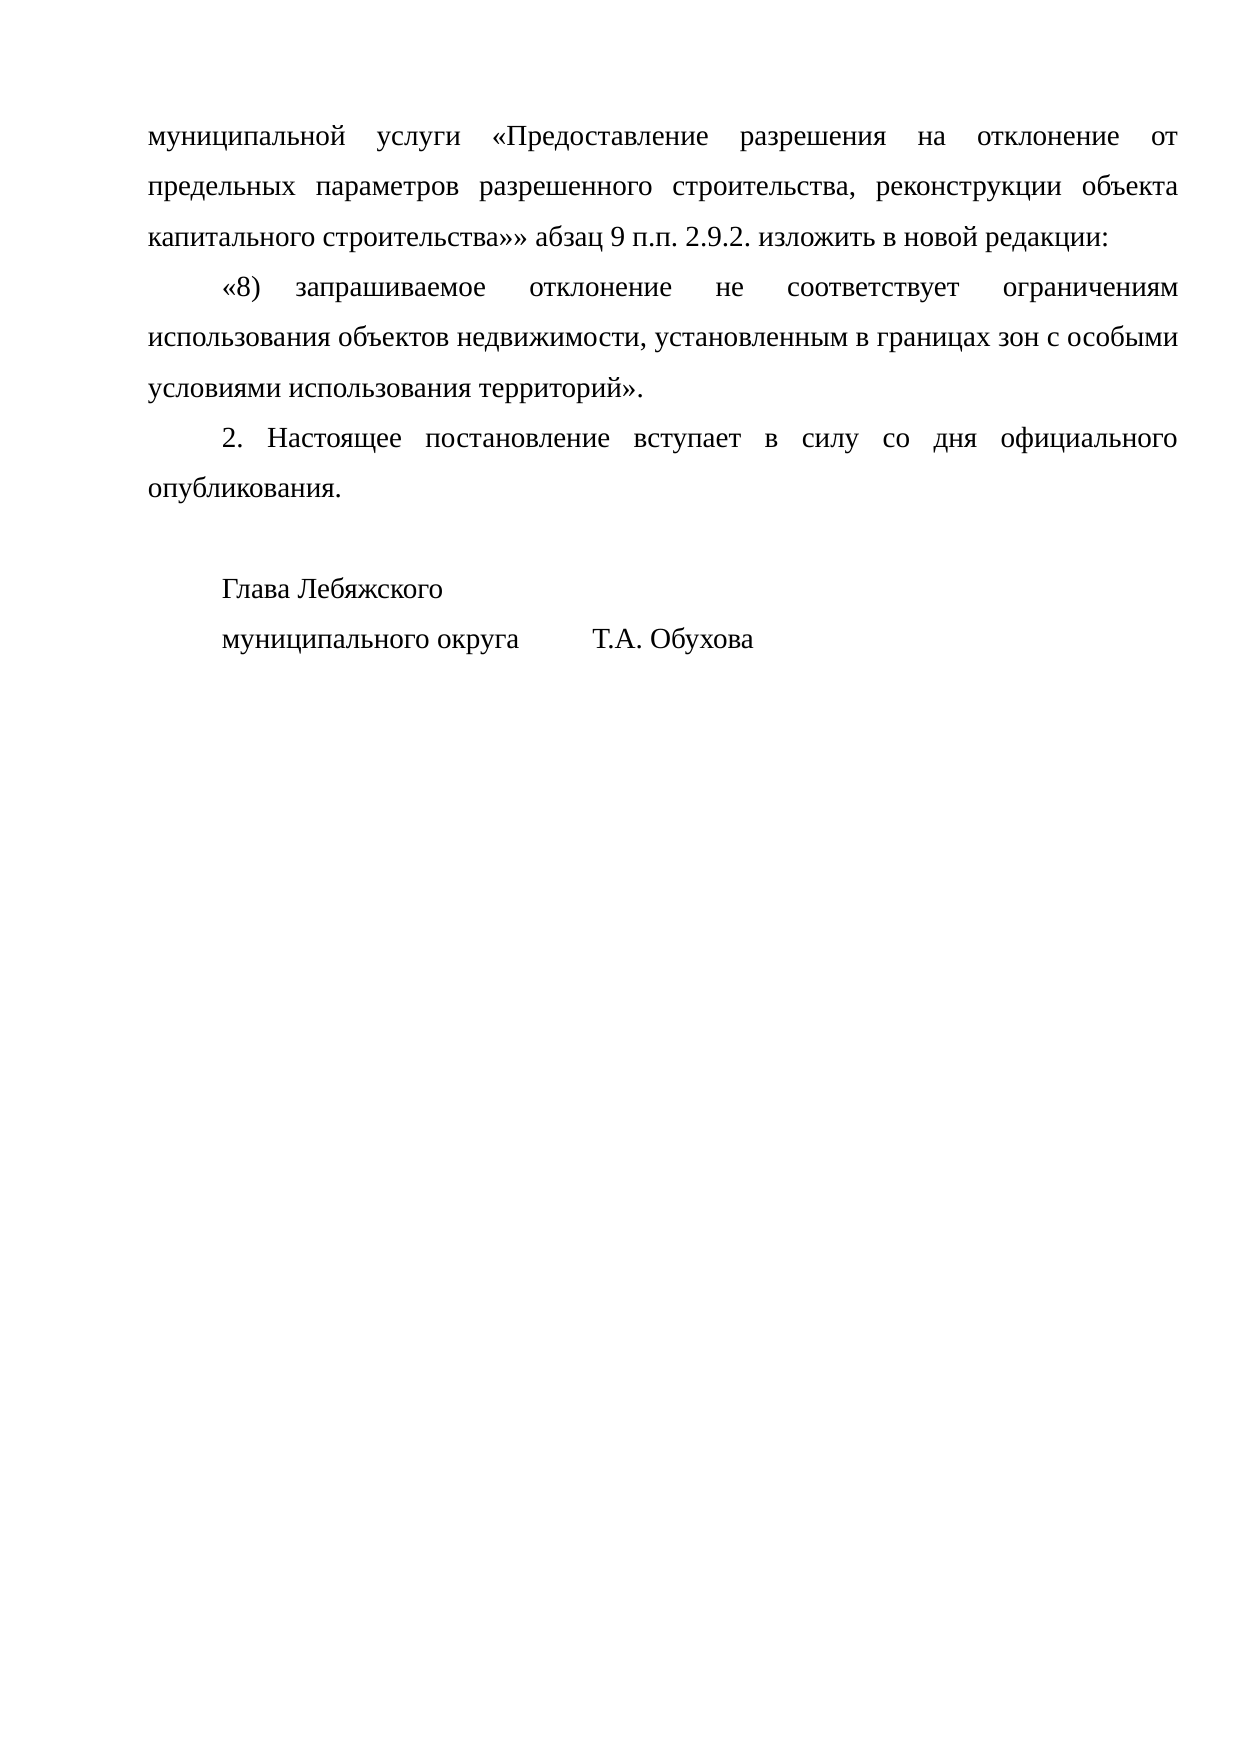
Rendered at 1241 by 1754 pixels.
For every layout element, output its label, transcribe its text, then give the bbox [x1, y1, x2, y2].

text 2. Настоящее постановление вступает в силу со дня официального опубликования. [148, 420, 1179, 504]
text «8) запрашиваемое отклонение не соответствует ограничениям использования объектов недвижимости, установленным в границах зон с особыми условиями использования территорий». [148, 269, 1179, 403]
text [148, 118, 1179, 252]
text муниципального округа Т.А. Обухова [148, 621, 1179, 655]
text Глава Лебяжского [148, 571, 1179, 604]
